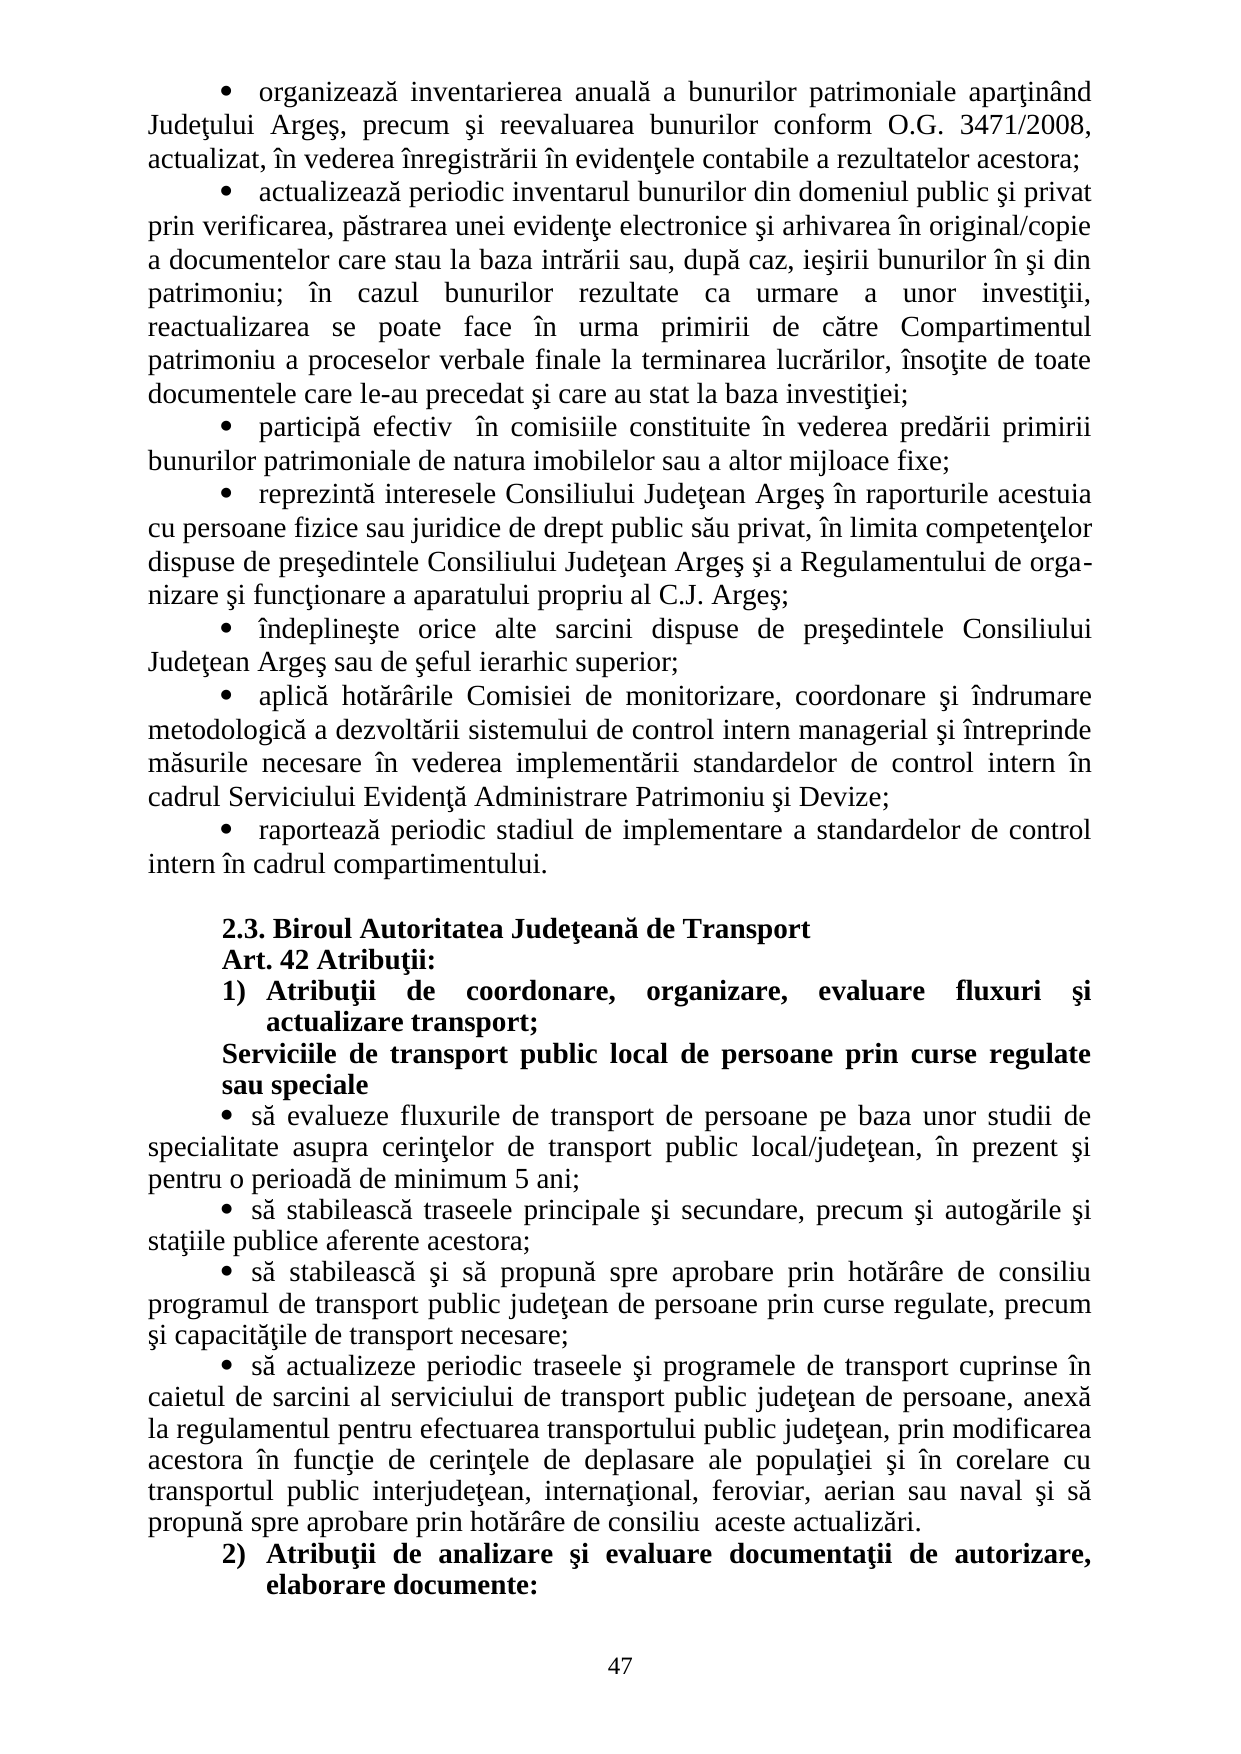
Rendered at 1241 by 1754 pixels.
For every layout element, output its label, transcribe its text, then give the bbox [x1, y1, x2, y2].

list Atribuţii de analizare şi evaluare documentaţii de autorizare, elaborare documente: [222, 1538, 1092, 1601]
list aplică hotărârile Comisiei de monitorizare, coordonare şi îndrumare metodologică a dezvoltării sistemului de control intern managerial şi întreprinde măsurile necesare în vederea implementării standardelor de control intern în cadrul Serviciului Evidenţă Administrare Patrimoniu şi Devize; [148, 678, 1092, 812]
list Atribuţii de coordonare, organizare, evaluare fluxuri şi actualizare transport; [222, 976, 1092, 1038]
list să stabilească traseele principale şi secundare, precum şi autogările şi staţiile publice aferente acestora; [148, 1194, 1092, 1257]
list să actualizeze periodic traseele şi programele de transport cuprinse în caietul de sarcini al serviciului de transport public judeţean de persoane, anexă la regulamentul pentru efectuarea transportului public judeţean, prin modificarea acestora în funcţie de cerinţele de deplasare ale populaţiei şi în corelare cu transportul public interjudeţean, internaţional, feroviar, aerian sau naval şi să propună spre aprobare prin hotărâre de consiliu aceste actualizări. [148, 1351, 1092, 1538]
list să stabilească şi să propună spre aprobare prin hotărâre de consiliu programul de transport public judeţean de persoane prin curse regulate, precum şi capacităţile de transport necesare; [148, 1257, 1092, 1351]
list să evalueze fluxurile de transport de persoane pe baza unor studii de specialitate asupra cerinţelor de transport public local/judeţean, în prezent şi pentru o perioadă de minimum 5 ani; [148, 1101, 1092, 1194]
text Art. 42 Atribuţii: [222, 944, 1092, 976]
list actualizează periodic inventarul bunurilor din domeniul public şi privat prin verificarea, păstrarea unei evidenţe electronice şi arhivarea în original/copie a documentelor care stau la baza intrării sau, după caz, ieşirii bunurilor în şi din patrimoniu; în cazul bunurilor rezultate ca urmare a unor investiţii, reactualizarea se poate face în urma primirii de către Compartimentul patrimoniu a proceselor verbale finale la terminarea lucrărilor, însoţite de toate documentele care le-au precedat şi care au stat la baza investiţiei; [148, 174, 1092, 409]
list organizează inventarierea anuală a bunurilor patrimoniale aparţinând Judeţului Argeş, precum şi reevaluarea bunurilor conform O.G. 3471/2008, actualizat, în vederea înregistrării în evidenţele contabile a rezultatelor acestora; [148, 74, 1092, 174]
text 2.3. Biroul Autoritatea Judeţeană de Transport [222, 913, 1092, 944]
list reprezintă interesele Consiliului Judeţean Argeş în raporturile acestuia cu persoane fizice sau juridice de drept public său privat, în limita competenţelor dispuse de preşedintele Consiliului Judeţean Argeş şi a Regulamentului de organizare şi funcţionare a aparatului propriu al C.J. Argeş; [148, 477, 1092, 611]
text Serviciile de transport public local de persoane prin curse regulate sau speciale [222, 1038, 1092, 1101]
list participă efectiv în comisiile constituite în vederea predării primirii bunurilor patrimoniale de natura imobilelor sau a altor mijloace fixe; [148, 409, 1092, 477]
list raportează periodic stadiul de implementare a standardelor de control intern în cadrul compartimentului. [148, 812, 1092, 879]
list îndeplineşte orice alte sarcini dispuse de preşedintele Consiliului Judeţean Argeş sau de şeful ierarhic superior; [148, 611, 1092, 678]
